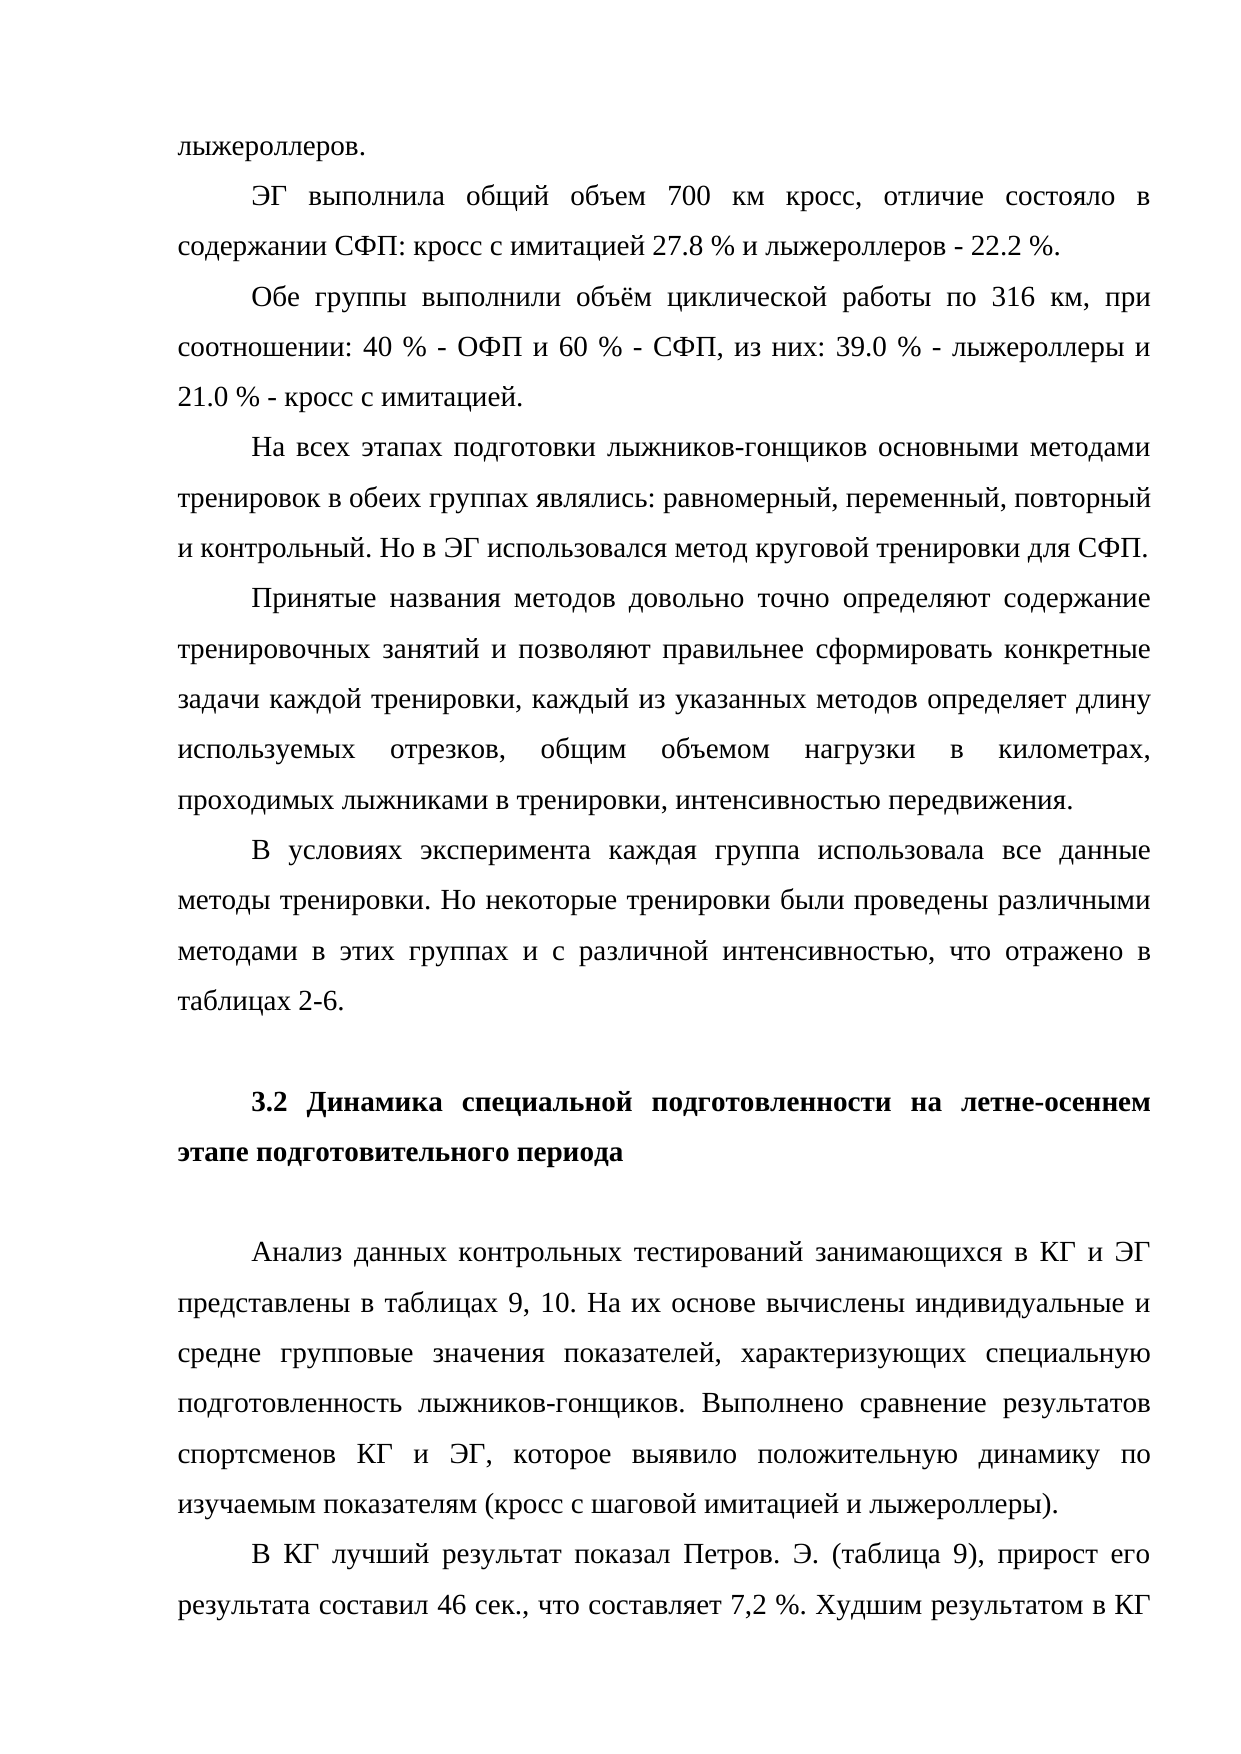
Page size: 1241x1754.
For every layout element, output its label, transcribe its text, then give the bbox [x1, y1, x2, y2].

text ЭГ выполнила общий объем кросс, отличие состояло в содержании СФП: кросс с имитацией 27.8 % и лыжероллеров - 22.2 %. [177, 178, 1152, 262]
text Анализ данных контрольных тестирований занимающихся в КГ и ЭГ представлены в таблицах 9, 10. На их основе вычислены индивидуальные и средне групповые значения показателей, характеризующих специальную подготовленность лыжников-гонщиков. Выполнено сравнение результатов спортсменов КГ и ЭГ, которое выявило положительную динамику по изучаемым показателям (кросс с шаговой имитацией и лыжероллеры). [177, 1234, 1152, 1520]
text На всех этапах подготовки лыжников-гонщиков основными методами тренировок в обеих группах являлись: равномерный, переменный, повторный и контрольный. Но в ЭГ использовался метод круговой тренировки для СФП. [177, 429, 1152, 564]
text В условиях эксперимента каждая группа использовала все данные методы тренировки. Но некоторые тренировки были проведены различными методами в этих группах и с различной интенсивностью, что отражено в таблицах 2-6. [177, 832, 1152, 1017]
text Принятые названия методов довольно точно определяют содержание тренировочных занятий и позволяют правильнее сформировать конкретные задачи каждой тренировки, каждый из указанных методов определяет длину используемых отрезков, общим объемом нагрузки в километрах, проходимых лыжниками в тренировки, интенсивностью передвижения. [177, 581, 1152, 815]
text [177, 128, 1152, 161]
text Обе группы выполнили объём циклической работы по , при соотношении: 40 % - ОФП и 60 % - СФП, из них: 39.0 % - лыжероллеры и 21.0 % - кросс с имитацией. [177, 279, 1152, 413]
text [177, 1536, 1152, 1620]
text 3.2 Динамика специальной подготовленности на летне-осеннем этапе подготовительного периода [177, 1084, 1152, 1167]
